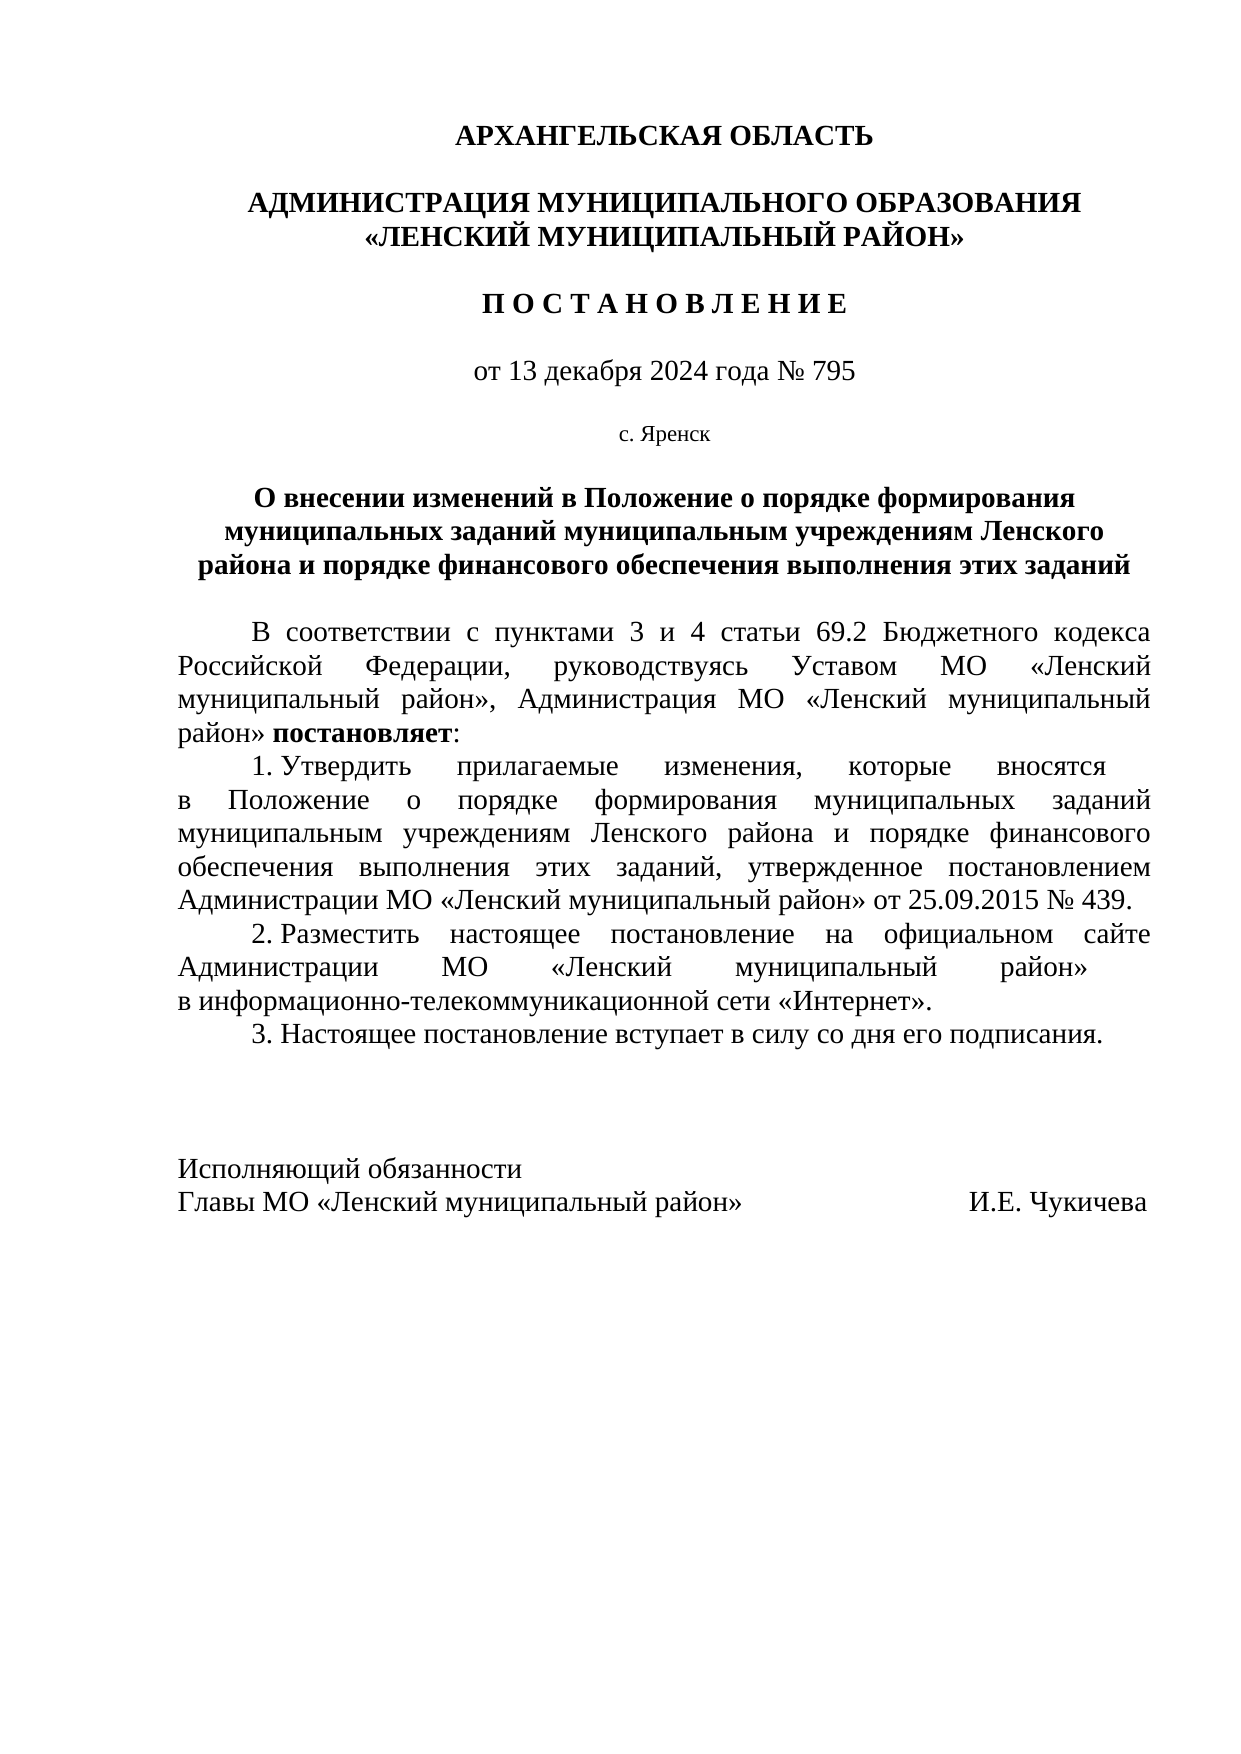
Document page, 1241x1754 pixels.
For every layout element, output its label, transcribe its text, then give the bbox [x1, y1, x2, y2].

text Главы МО «Ленский муниципальный район» И.Е. Чукичева [177, 1184, 1152, 1218]
list Настоящее постановление вступает в силу со дня его подписания. [177, 1017, 1152, 1050]
text В соответствии с пунктами 3 и 4 статьи 69.2 Бюджетного кодекса Российской Федерации, руководствуясь Уставом МО «Ленский муниципальный район», Администрация МО «Ленский муниципальный район» постановляет: [177, 614, 1152, 748]
text П О С Т А Н О В Л Е Н И Е [177, 286, 1152, 319]
text с. Яренск [177, 420, 1152, 446]
text от 13 декабря 2024 года № 795 [177, 353, 1152, 386]
text «ЛЕНСКИЙ МУНИЦИПАЛЬНЫЙ РАЙОН» [177, 219, 1152, 252]
text О внесении изменений в Положение о порядке формирования муниципальных заданий муниципальным учреждениям Ленского района и порядке финансового обеспечения выполнения этих заданий [177, 480, 1152, 581]
text Исполняющий обязанности [177, 1151, 1152, 1184]
list Утвердить прилагаемые изменения, которые вносятся в Положение о порядке формирования муниципальных заданий муниципальным учреждениям Ленского района и порядке финансового обеспечения выполнения этих заданий, утвержденное постановлением Администрации МО «Ленский муниципальный район» от 25.09.2015 № 439. [177, 748, 1152, 916]
text АДМИНИСТРАЦИЯ МУНИЦИПАЛЬНОГО ОБРАЗОВАНИЯ [177, 185, 1152, 219]
list Разместить настоящее постановление на официальном сайте Администрации МО «Ленский муниципальный район» в информационно-телекоммуникационной сети «Интернет». [177, 916, 1152, 1017]
title АРХАНГЕЛЬСКАЯ ОБЛАСТЬ [177, 118, 1152, 152]
